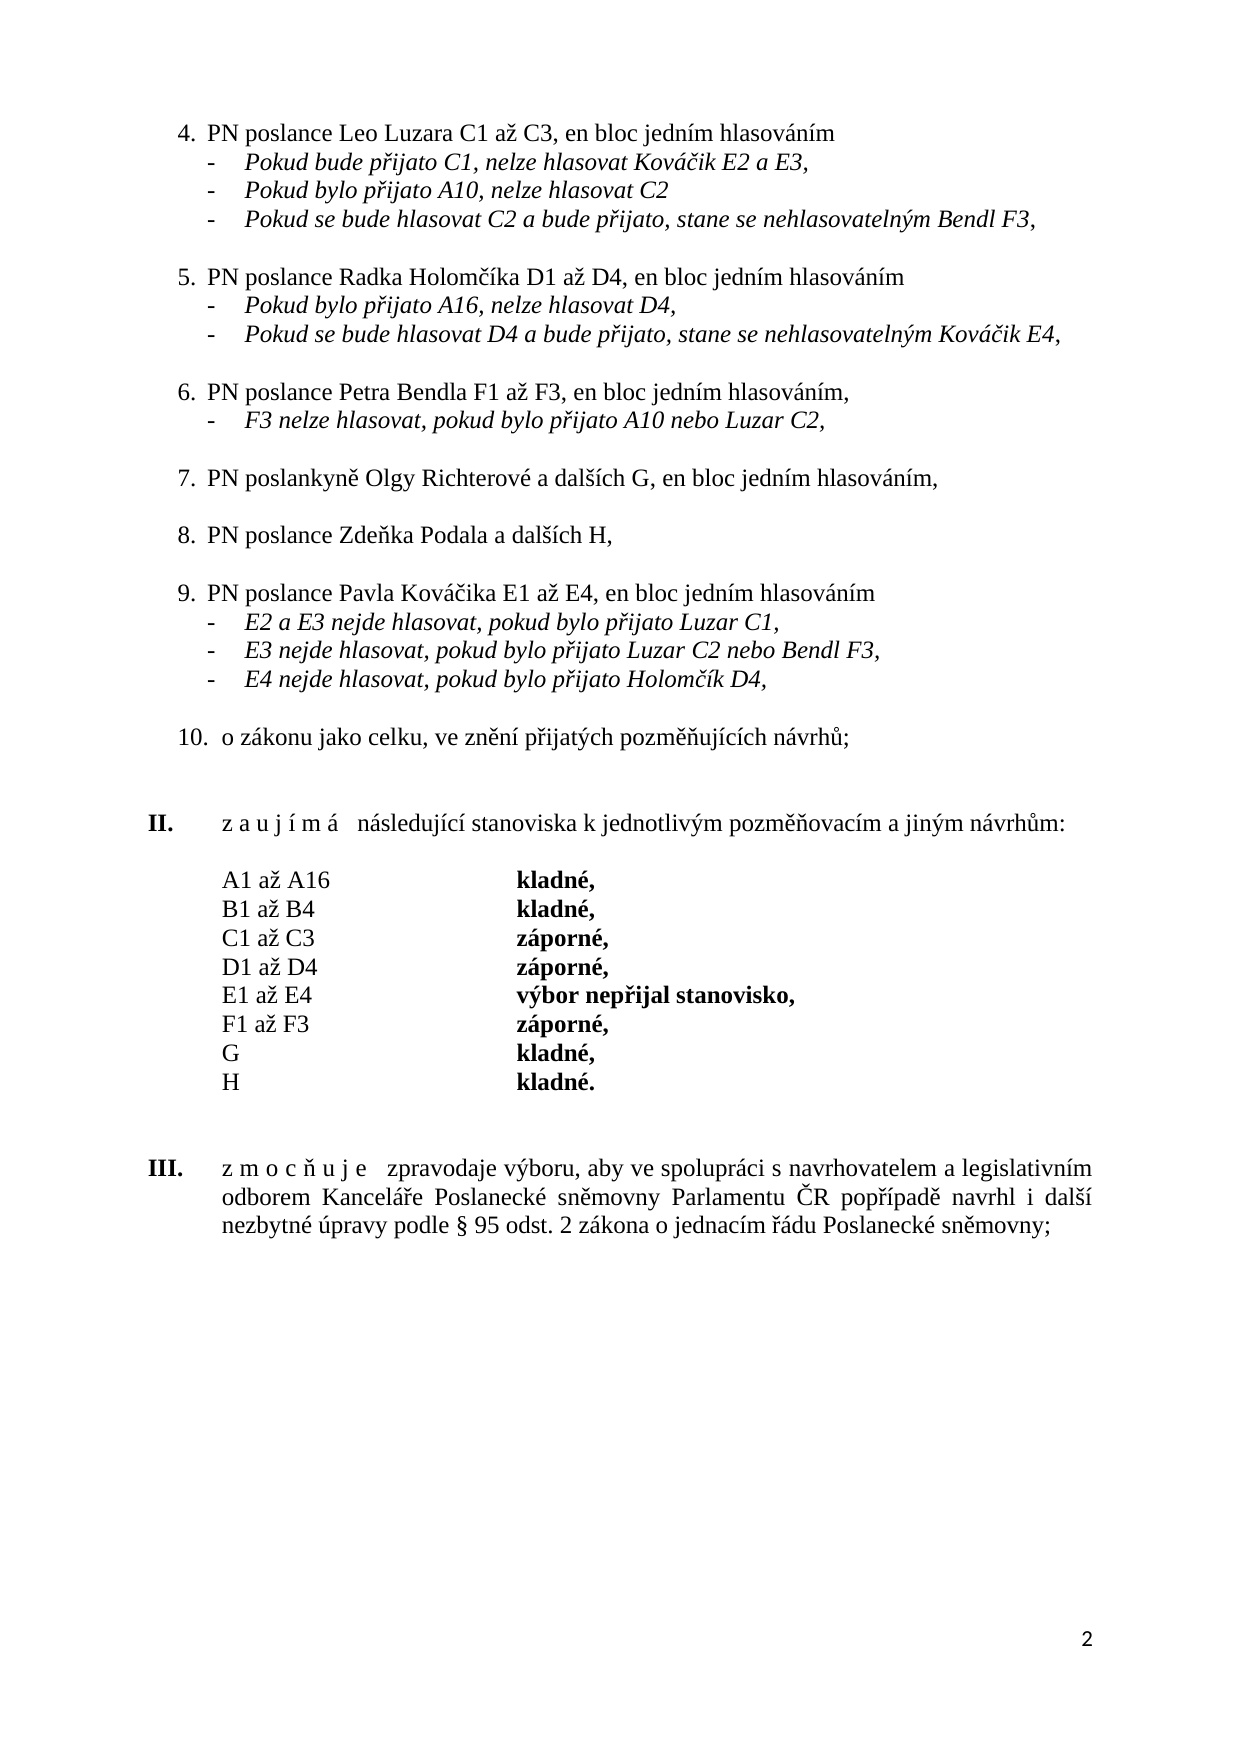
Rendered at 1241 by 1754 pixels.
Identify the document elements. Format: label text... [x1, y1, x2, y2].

list PN poslance Pavla Kováčika E1 až E4, en bloc jedním hlasováním [177, 578, 1092, 607]
text C1 až C3 záporné, [148, 923, 1092, 952]
text H kladné. [148, 1067, 1092, 1096]
list PN poslance Petra Bendla F1 až F3, en bloc jedním hlasováním, [177, 377, 1092, 406]
list E4 nejde hlasovat, pokud bylo přijato Holomčík D4, [207, 664, 1092, 693]
list E3 nejde hlasovat, pokud bylo přijato Luzar C2 nebo Bendl F3, [207, 636, 1092, 664]
text G kladné, [148, 1038, 1092, 1067]
list Pokud bylo přijato A10, nelze hlasovat C2 [207, 176, 1092, 204]
list B1 až B4 kladné, [222, 894, 1092, 923]
list z a u j í m á následující stanoviska k jednotlivým pozměňovacím a jiným návrhům: [148, 808, 1092, 837]
list o zákonu jako celku, ve znění přijatých pozměňujících návrhů; [177, 722, 1092, 751]
list PN poslankyně Olgy Richterové a dalších G, en bloc jedním hlasováním, [177, 463, 1092, 492]
text D1 až D4 záporné, [148, 952, 1092, 981]
list Pokud se bude hlasovat C2 a bude přijato, stane se nehlasovatelným Bendl F3, [207, 204, 1092, 233]
list F3 nelze hlasovat, pokud bylo přijato A10 nebo Luzar C2, [207, 406, 1092, 434]
list PN poslance Leo Luzara C1 až C3, en bloc jedním hlasováním [177, 118, 1092, 147]
list A1 až A16 kladné, [222, 866, 1092, 894]
list Pokud se bude hlasovat D4 a bude přijato, stane se nehlasovatelným Kováčik E4, [207, 319, 1092, 348]
text E1 až E4 výbor nepřijal stanovisko, [148, 981, 1092, 1009]
list PN poslance Zdeňka Podala a dalších H, [177, 521, 1092, 549]
list Pokud bylo přijato A16, nelze hlasovat D4, [207, 291, 1092, 319]
list E2 a E3 nejde hlasovat, pokud bylo přijato Luzar C1, [207, 607, 1092, 636]
list PN poslance Radka Holomčíka D1 až D4, en bloc jedním hlasováním [177, 262, 1092, 291]
text F1 až F3 záporné, [148, 1009, 1092, 1038]
list z m o c ň u j e zpravodaje výboru, aby ve spolupráci s navrhovatelem a legislativním odborem Kanceláře Poslanecké sněmovny Parlamentu ČR popřípadě navrhl i další nezbytné úpravy podle § 95 odst. 2 zákona o jednacím řádu Poslanecké sněmovny; [148, 1153, 1092, 1239]
list Pokud bude přijato C1, nelze hlasovat Kováčik E2 a E3, [207, 147, 1092, 176]
